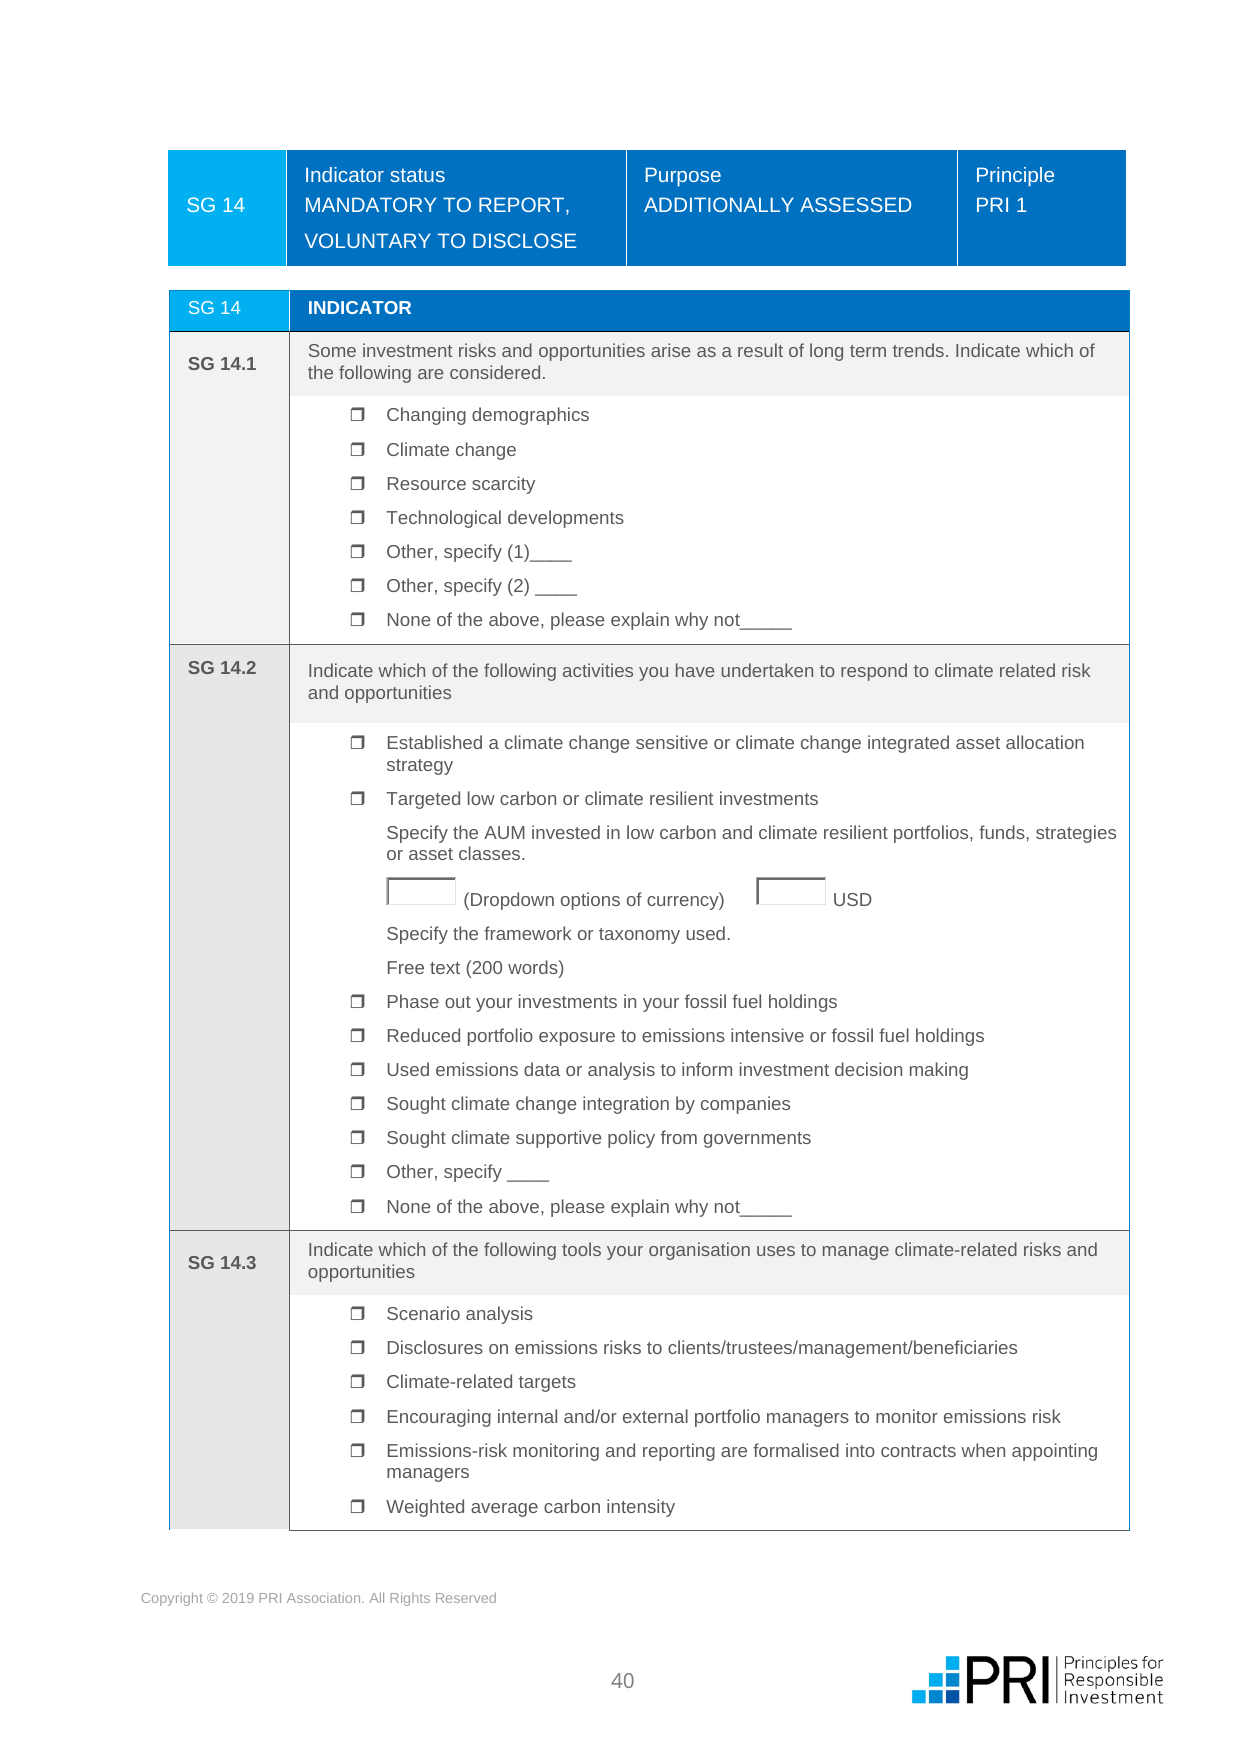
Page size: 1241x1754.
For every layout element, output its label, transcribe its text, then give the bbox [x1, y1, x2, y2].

table_cell SG 14.3 [170, 1231, 289, 1295]
table_header SG 14 [168, 150, 286, 266]
table_cell [170, 723, 289, 1230]
picture [625, 1674, 631, 1687]
table_cell [170, 1295, 289, 1529]
table_cell SG 14.2 [170, 645, 289, 723]
table_header SG 14 [170, 291, 289, 331]
table_cell Some investment risks and opportunities arise as a result of long term trends. Indicate which of the following are considered. [290, 332, 1129, 396]
table_header INDICATOR [290, 291, 1129, 331]
table_cell Established a climate change sensitive or climate change integrated asset allocation strategy Targeted low carbon or climate resilient investments Specify the AUM invested in low carbon and climate resilient portfolios, funds, strategies or asset classes. (Dropdown options of currency) USD Specify the framework or taxonomy used. Free text (200 words) Phase out your investments in your fossil fuel holdings Reduced portfolio exposure to emissions intensive or fossil fuel holdings Used emissions data or analysis to inform investment decision making Sought climate change integration by companies Sought climate supportive policy from governments Other, specify ____ None of the above, please explain why not_____ [290, 723, 1129, 1230]
table_cell Indicate which of the following tools your organisation uses to manage climate-related risks and opportunities [290, 1231, 1129, 1295]
table_cell SG 14.1 [170, 332, 289, 396]
table_header Indicator status MANDATORY TO REPORT, VOLUNTARY TO DISCLOSE [287, 150, 626, 266]
table_header Purpose ADDITIONALLY ASSESSED [627, 150, 957, 266]
picture [616, 1581, 1241, 1754]
table_cell Changing demographics Climate change Resource scarcity Technological developments Other, specify (1)____ Other, specify (2) ____ None of the above, please explain why not_____ [290, 396, 1129, 643]
table_cell [170, 396, 289, 643]
table_cell Indicate which of the following activities you have undertaken to respond to climate related risk and opportunities [290, 645, 1129, 723]
table_header Principle PRI 1 [958, 150, 1126, 266]
